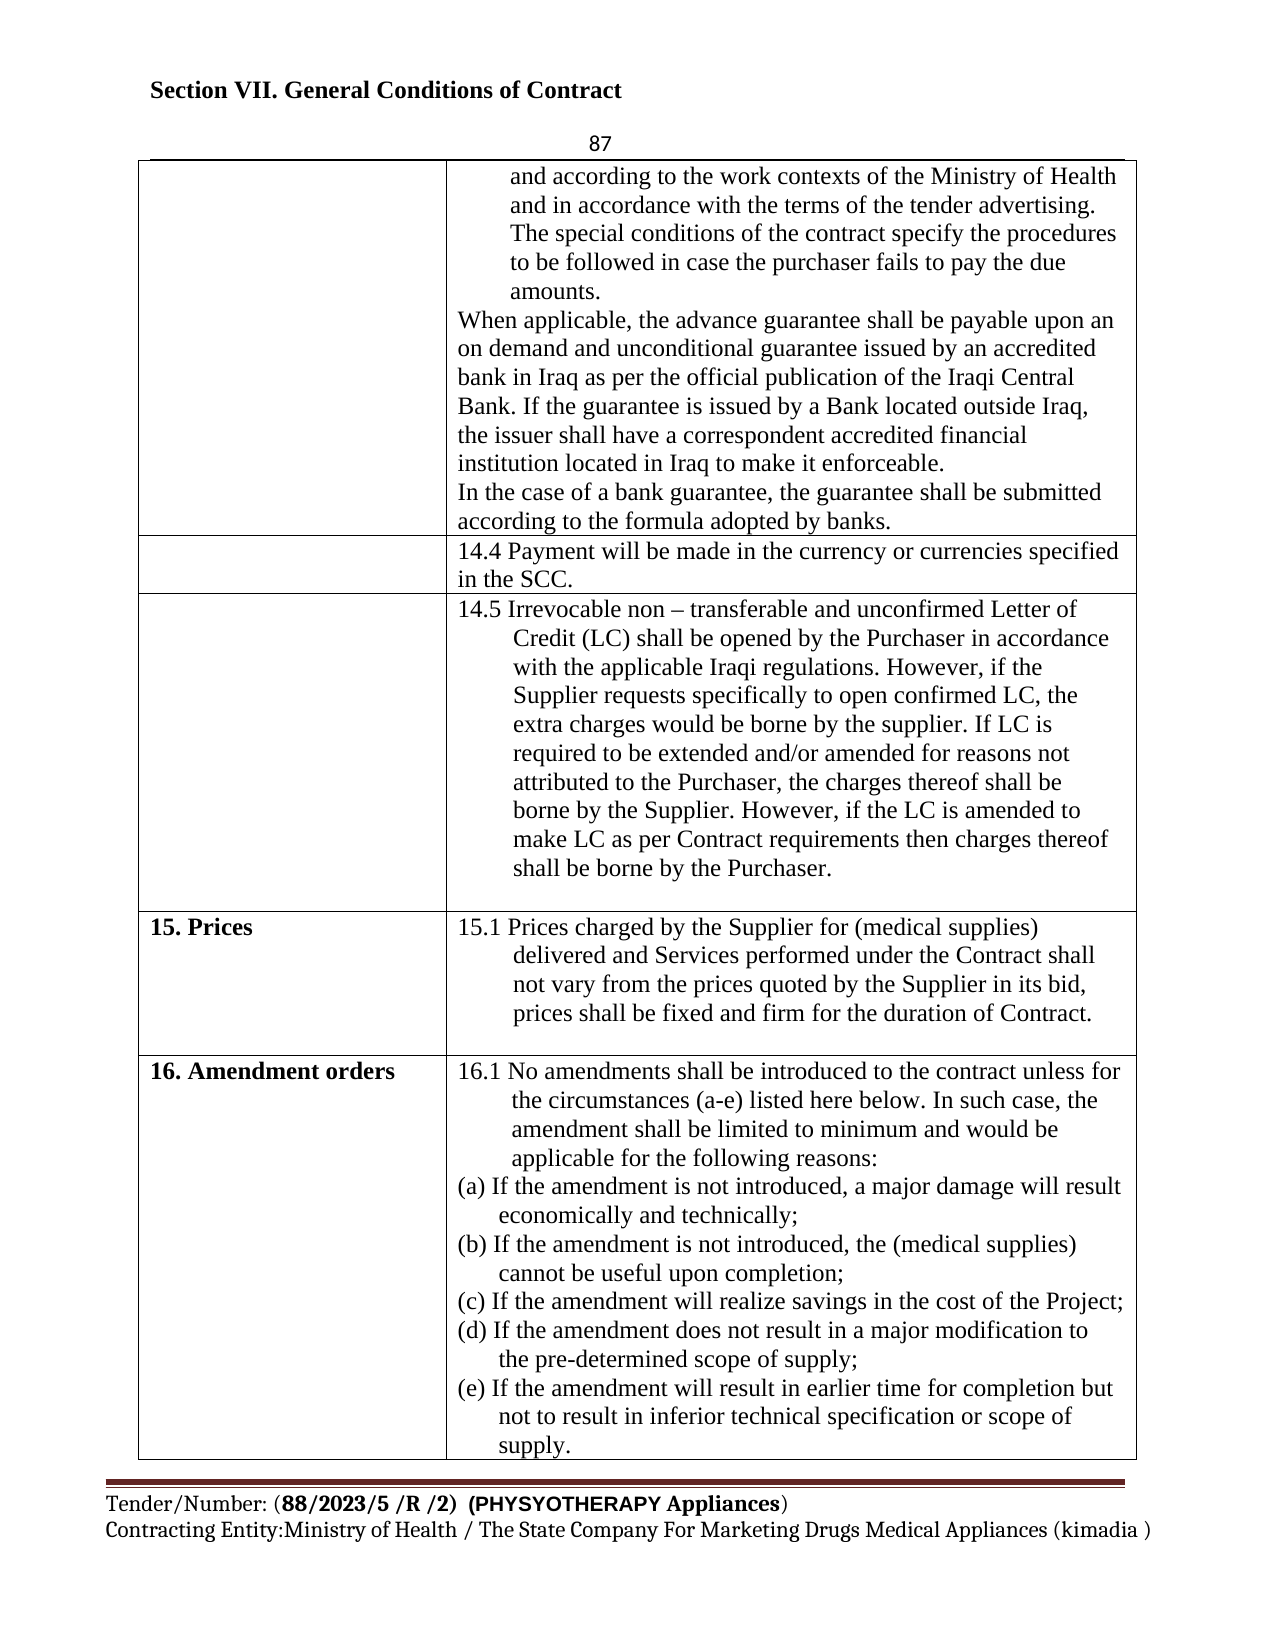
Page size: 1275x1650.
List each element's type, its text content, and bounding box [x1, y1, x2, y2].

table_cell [447, 161, 1136, 535]
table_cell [447, 1056, 1136, 1459]
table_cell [139, 1056, 446, 1459]
table_cell 14.4 Payment will be made in the currency or currencies specified in the SCC. [447, 536, 1136, 593]
table_cell [139, 594, 446, 911]
table_cell 15. Prices [139, 912, 446, 1055]
table_cell [139, 161, 446, 535]
table_cell 14.5 Irrevocable non – transferable and unconfirmed Letter of Credit (LC) shall be opened by the Purchaser in accordance with the applicable Iraqi regulations. However, if the Supplier requests specifically to open confirmed LC, the extra charges would be borne by the supplier. If LC is required to be extended and/or amended for reasons not attributed to the Purchaser, the charges thereof shall be borne by the Supplier. However, if the LC is amended to make LC as per Contract requirements then charges thereof shall be borne by the Purchaser. [447, 594, 1136, 911]
table_cell 15.1 Prices charged by the Supplier for (medical supplies) delivered and Services performed under the Contract shall not vary from the prices quoted by the Supplier in its bid, prices shall be fixed and firm for the duration of Contract. [447, 912, 1136, 1055]
table_cell [139, 536, 446, 593]
